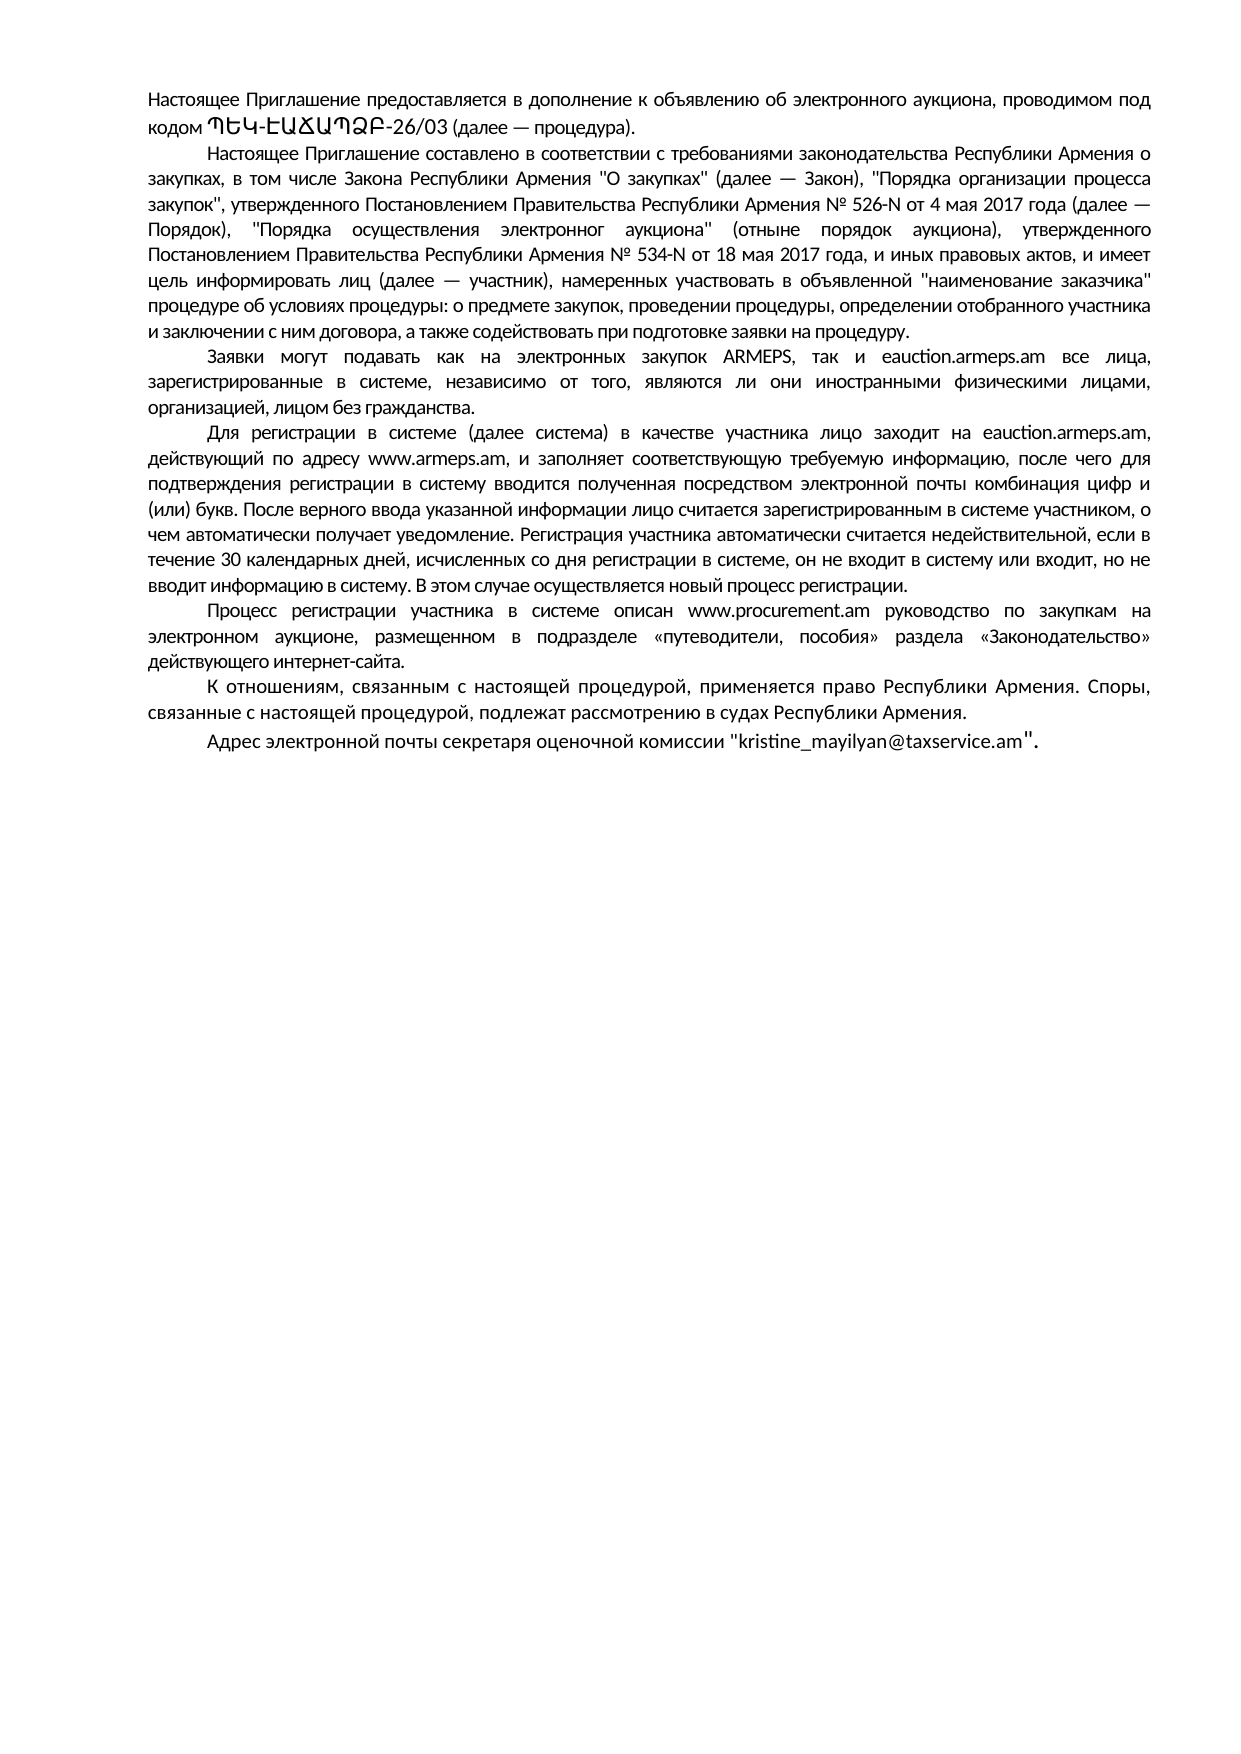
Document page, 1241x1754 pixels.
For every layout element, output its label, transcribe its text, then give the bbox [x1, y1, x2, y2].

text Заявки могут подавать как на электронных закупок ARMEPS, так и eauction.armeps.am все лица, зарегистрированные в системе, независимо от того, являются ли они иностранными физическими лицами, организацией, лицом без гражданства. [148, 343, 1152, 419]
text Настоящее Приглашение составлено в соответствии с требованиями законодательства Республики Армения о закупках, в том числе Закона Республики Армения "О закупках" (далее — Закон), "Порядка организации процесса закупок", утвержденного Постановлением Правительства Республики Армения № 526-N от 4 мая 2017 года (далее — Порядок), "Порядка осуществления электронног аукциона" (отныне порядок аукциона), утвержденного Постановлением Правительства Республики Армения № 534-N от 18 мая 2017 года, и иных правовых актов, и имеет цель информировать лиц (далее — участник), намеренных участвовать в объявленной "наименование заказчика" процедуре об условиях процедуры: о предмете закупок, проведении процедуры, определении отобранного участника и заключении с ним договора, а также содействовать при подготовке заявки на процедуру. [148, 140, 1152, 343]
text Адрес электронной почты секретаря оценочной комиссии "kristine_mayilyan@taxservice.am". [148, 724, 1152, 755]
text К отношениям, связанным с настоящей процедурой, применяется право Республики Армения. Споры, связанные с настоящей процедурой, подлежат рассмотрению в судах Республики Армения. [148, 674, 1152, 724]
text Процесс регистрации участника в системе описан www.procurement.am руководство по закупкам на электронном аукционе, размещенном в подразделе «путеводители, пособия» раздела «Законодательство» действующего интернет-сайта. [148, 597, 1152, 674]
text Для регистрации в системе (далее система) в качестве участника лицо заходит на eauction.armeps.am, действующий по адресу www.armeps.am, и заполняет соответствующую требуемую информацию, после чего для подтверждения регистрации в систему вводится полученная посредством электронной почты комбинация цифр и (или) букв. После верного ввода указанной информации лицо считается зарегистрированным в системе участником, о чем автоматически получает уведомление. Регистрация участника автоматически считается недействительной, если в течение 30 календарных дней, исчисленных со дня регистрации в системе, он не входит в систему или входит, но не вводит информацию в систему. В этом случае осуществляется новый процесс регистрации. [148, 419, 1152, 597]
text Настоящее Приглашение предоставляется в дополнение к объявлению об электронного аукциона, проводимом под кодом ՊԵԿ-ԷԱՃԱՊՁԲ-26/03 (далее — процедура). [148, 86, 1152, 140]
